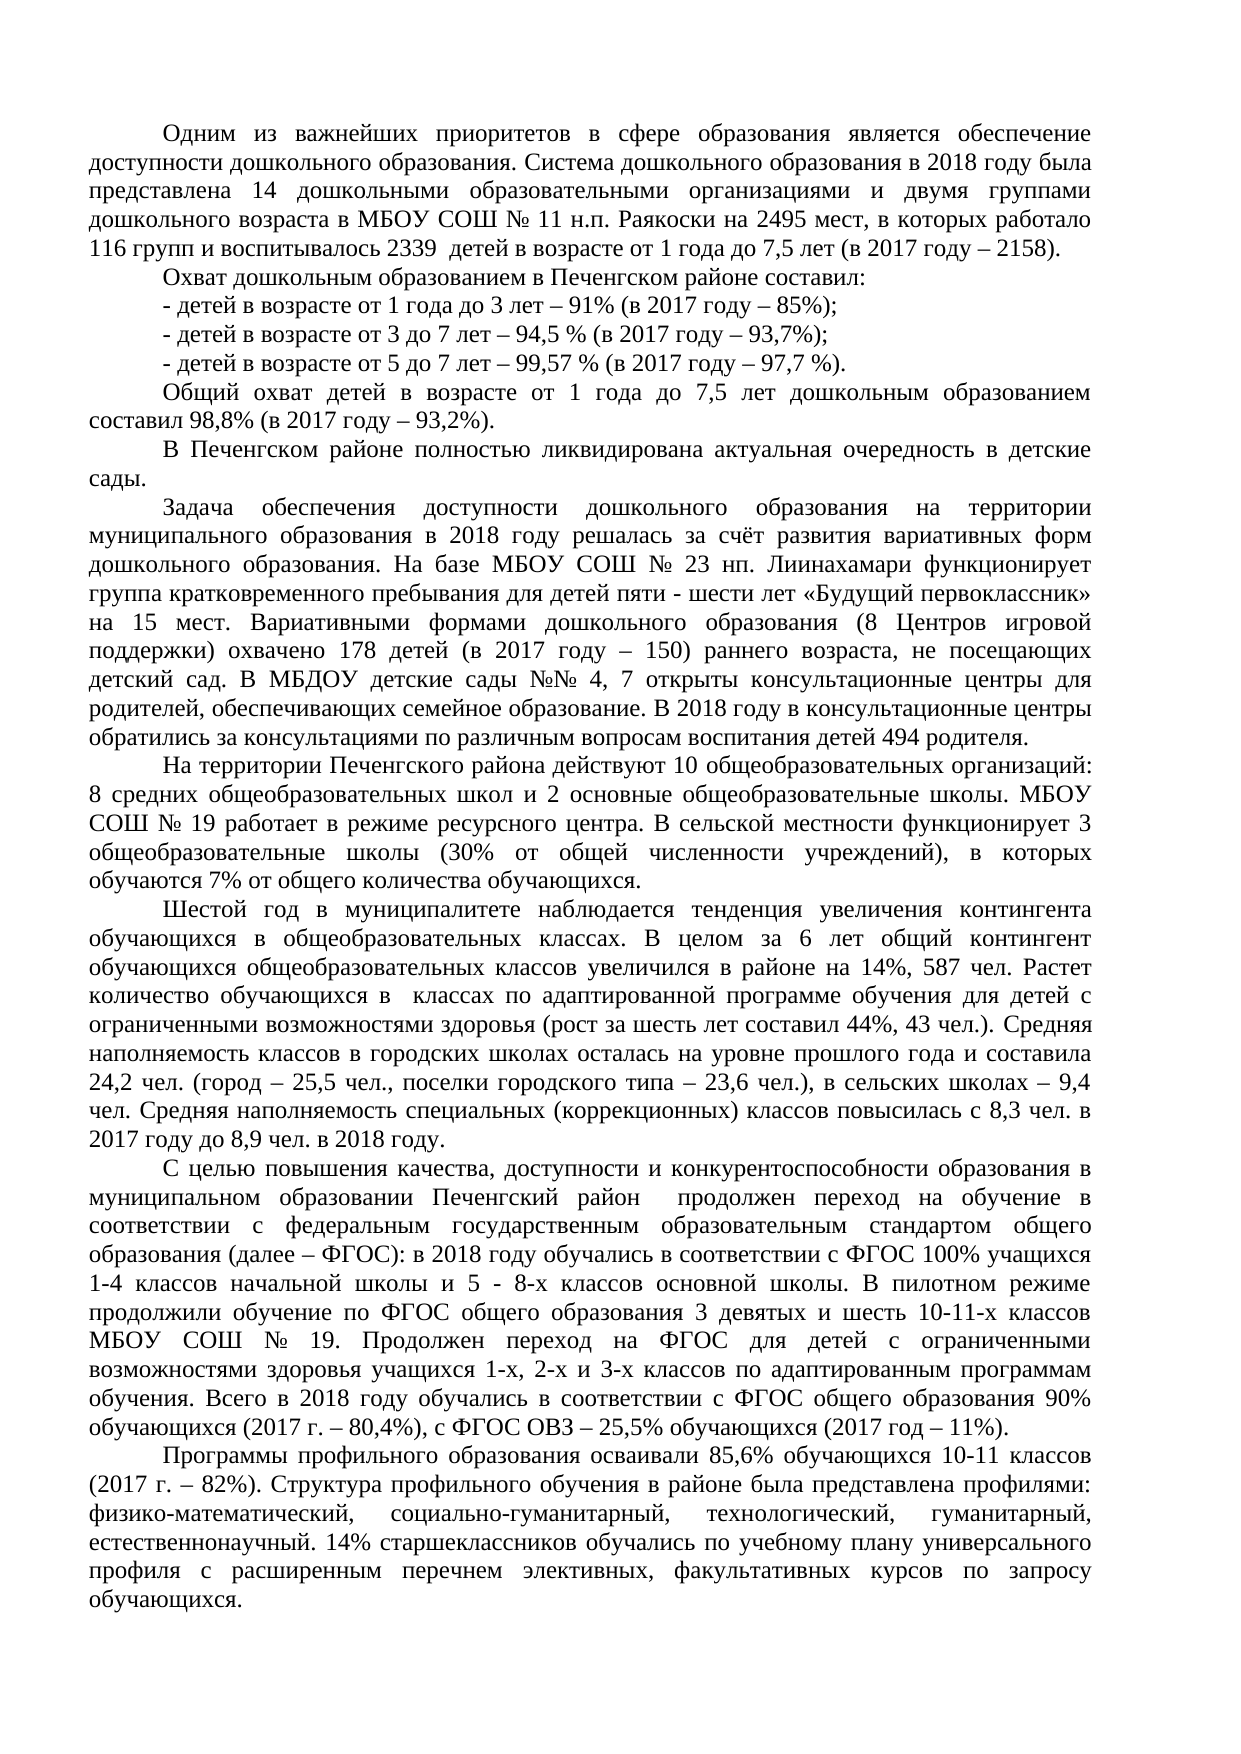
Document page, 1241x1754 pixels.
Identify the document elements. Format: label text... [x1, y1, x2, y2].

text - детей в возрасте от 5 до 7 лет – 99,57 % (в 2017 году – 97,7 %). [89, 348, 1092, 377]
text Общий охват детей в возрасте от 1 года до 7,5 лет дошкольным образованием составил 98,8% (в 2017 году – 93,2%). [89, 377, 1092, 434]
text На территории Печенгского района действуют 10 общеобразовательных организаций: 8 средних общеобразовательных школ и 2 основные общеобразовательные школы. МБОУ СОШ № 19 работает в режиме ресурсного центра. В сельской местности функционирует 3 общеобразовательные школы (30% от общей численности учреждений), в которых обучаются 7% от общего количества обучающихся. [89, 751, 1092, 894]
text С целью повышения качества, доступности и конкурентоспособности образования в муниципальном образовании Печенгский район продолжен переход на обучение в соответствии с федеральным государственным образовательным стандартом общего образования (далее – ФГОС): в 2018 году обучались в соответствии с ФГОС 100% учащихся 1-4 классов начальной школы и 5 - 8-х классов основной школы. В пилотном режиме продолжили обучение по ФГОС общего образования 3 девятых и шесть 10-11-х классов МБОУ СОШ № 19. Продолжен переход на ФГОС для детей с ограниченными возможностями здоровья учащихся 1-х, 2-х и 3-х классов по адаптированным программам обучения. Всего в 2018 году обучались в соответствии с ФГОС общего образования 90% обучающихся (2017 г. – 80,4%), с ФГОС ОВЗ – 25,5% обучающихся (2017 год – 11%). [89, 1153, 1092, 1441]
text В Печенгском районе полностью ликвидирована актуальная очередность в детские сады. [89, 434, 1092, 492]
text Одним из важнейших приоритетов в сфере образования является обеспечение доступности дошкольного образования. Система дошкольного образования в 2018 году была представлена 14 дошкольными образовательными организациями и двумя группами дошкольного возраста в МБОУ СОШ № 11 н.п. Раякоски на 2495 мест, в которых работало 116 групп и воспитывалось 2339 детей в возрасте от 1 года до 7,5 лет (в 2017 году – 2158). [89, 118, 1092, 262]
text - детей в возрасте от 1 года до 3 лет – 91% (в 2017 году – 85%); [89, 291, 1092, 319]
text - детей в возрасте от 3 до 7 лет – 94,5 % (в 2017 году – 93,7%); [89, 319, 1092, 348]
text Программы профильного образования осваивали 85,6% обучающихся 10-11 классов (2017 г. – 82%). Структура профильного обучения в районе была представлена профилями: физико-математический, социально-гуманитарный, технологический, гуманитарный, естественнонаучный. 14% старшеклассников обучались по учебному плану универсального профиля с расширенным перечнем элективных, факультативных курсов по запросу обучающихся. [89, 1441, 1092, 1613]
text Шестой год в муниципалитете наблюдается тенденция увеличения контингента обучающихся в общеобразовательных классах. В целом за 6 лет общий контингент обучающихся общеобразовательных классов увеличился в районе на 14%, 587 чел. Растет количество обучающихся в классах по адаптированной программе обучения для детей с ограниченными возможностями здоровья (рост за шесть лет составил 44%, 43 чел.). Средняя наполняемость классов в городских школах осталась на уровне прошлого года и составила 24,2 чел. (город – 25,5 чел., поселки городского типа – 23,6 чел.), в сельских школах – 9,4 чел. Средняя наполняемость специальных (коррекционных) классов повысилась с 8,3 чел. в 2017 году до 8,9 чел. в 2018 году. [89, 894, 1092, 1153]
text Задача обеспечения доступности дошкольного образования на территории муниципального образования в 2018 году решалась за счёт развития вариативных форм дошкольного образования. На базе МБОУ СОШ № 23 нп. Лиинахамари функционирует группа кратковременного пребывания для детей пяти - шести лет «Будущий первоклассник» на 15 мест. Вариативными формами дошкольного образования (8 Центров игровой поддержки) охвачено 178 детей (в 2017 году – 150) раннего возраста, не посещающих детский сад. В МБДОУ детские сады №№ 4, 7 открыты консультационные центры для родителей, обеспечивающих семейное образование. В 2018 году в консультационные центры обратились за консультациями по различным вопросам воспитания детей 494 родителя. [89, 492, 1092, 751]
text Охват дошкольным образованием в Печенгском районе составил: [89, 262, 1092, 291]
